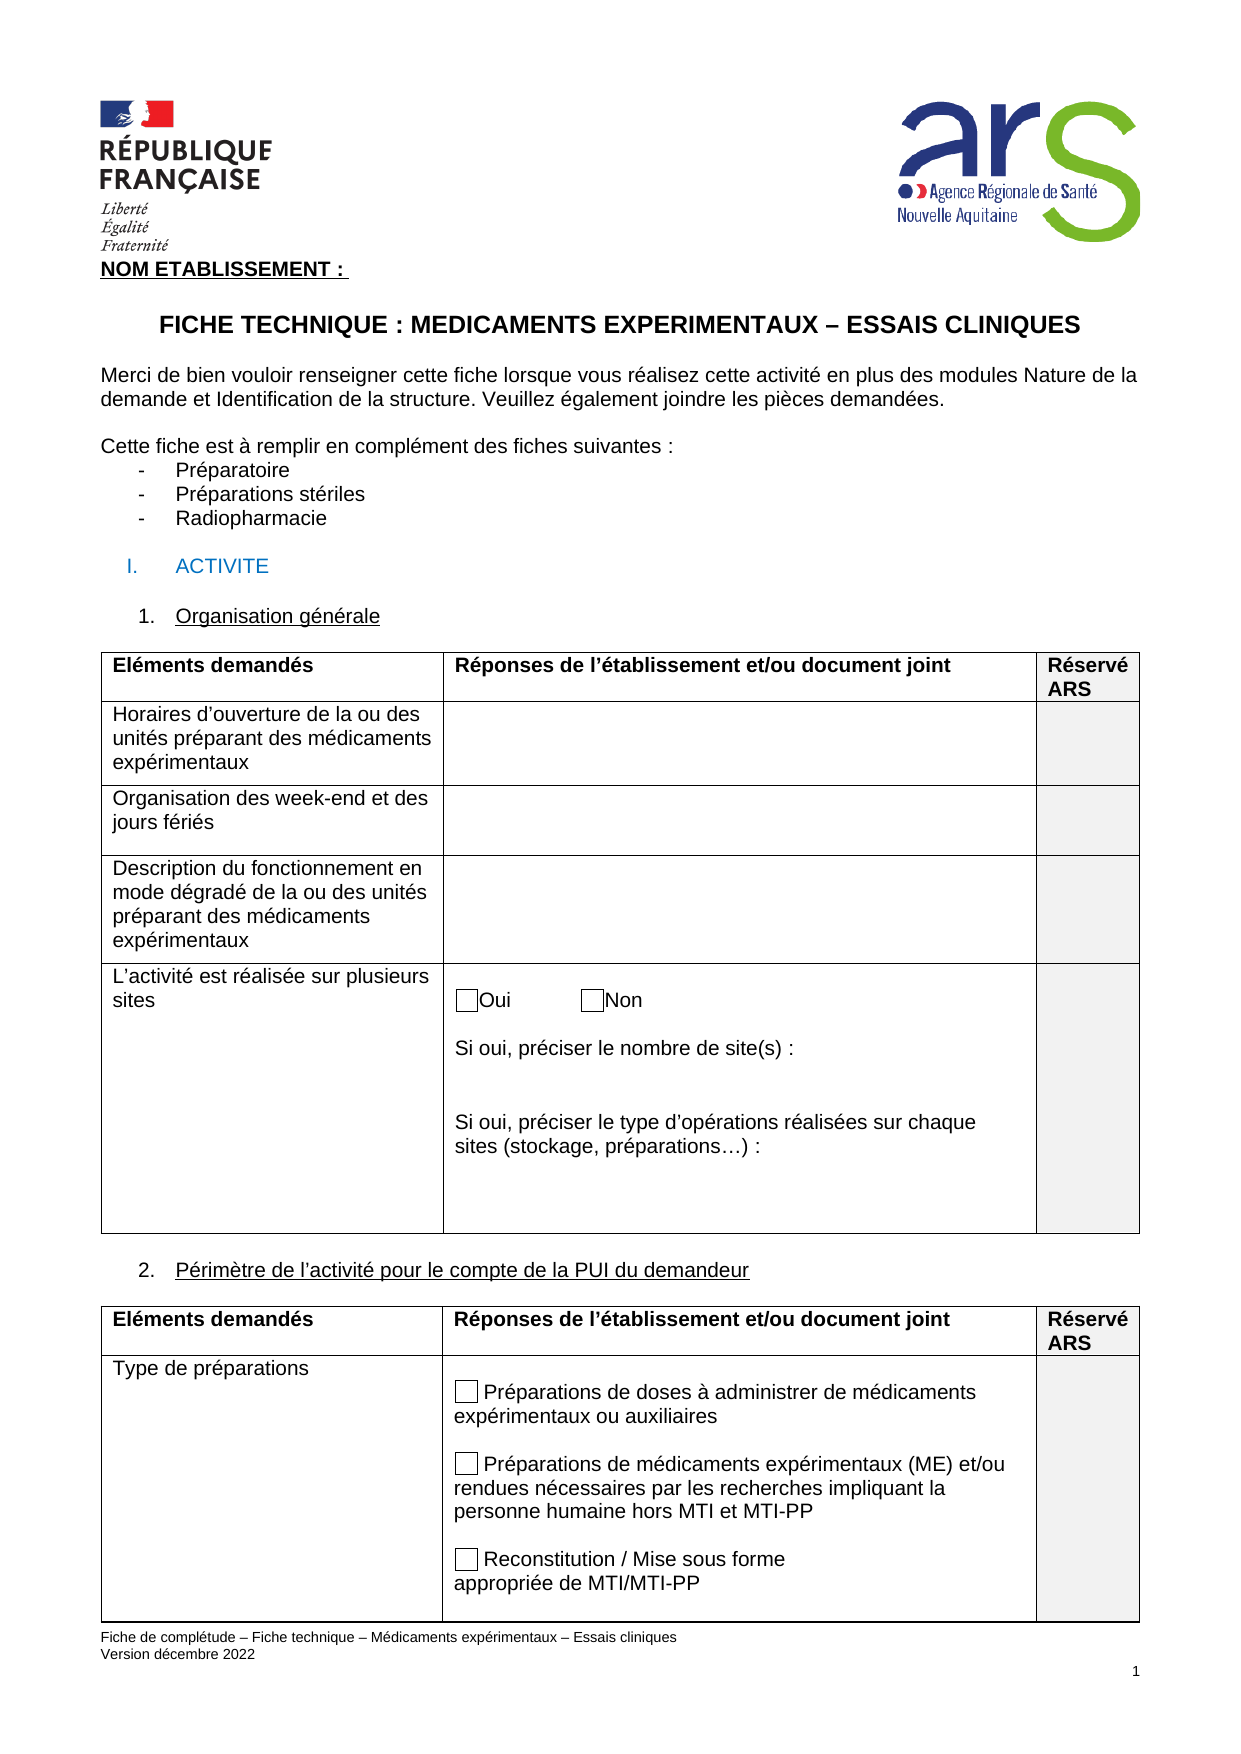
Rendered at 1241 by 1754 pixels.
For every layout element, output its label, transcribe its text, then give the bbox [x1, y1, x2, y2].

table_header Réservé ARS [1037, 653, 1139, 701]
table_cell [444, 786, 1036, 855]
table_header Eléments demandés [102, 653, 443, 701]
table_cell Description du fonctionnement en mode dégradé de la ou des unités préparant des médicaments expérimentaux [102, 856, 443, 963]
picture [897, 101, 1141, 242]
table_cell [1037, 856, 1139, 963]
table_cell [1037, 786, 1139, 855]
list ACTIVITE [138, 554, 1140, 578]
table_cell Organisation des week-end et des jours fériés [102, 786, 443, 855]
table_header Réservé ARS [1037, 1307, 1139, 1354]
table_cell [444, 856, 1036, 963]
table_cell [1037, 964, 1139, 1232]
table_cell Horaires d’ouverture de la ou des unités préparant des médicaments expérimentaux [102, 702, 443, 785]
text Merci de bien vouloir renseigner cette fiche lorsque vous réalisez cette activité en plus des modules Nature de la demande et Identification de la structure. Veuillez également joindre les pièces demandées. [100, 362, 1140, 410]
list Radiopharmacie [138, 506, 1140, 530]
subtitle NOM ETABLISSEMENT : [100, 257, 1140, 281]
table_cell Préparations de doses à administrer de médicaments expérimentaux ou auxiliaires Préparations de médicaments expérimentaux (ME) et/ou rendues nécessaires par les recherches impliquant la personne humaine hors MTI et MTI-PP Reconstitution / Mise sous forme appropriée de MTI/MTI-PP [443, 1356, 1036, 1621]
text Cette fiche est à remplir en complément des fiches suivantes : [100, 434, 1140, 458]
table_cell [444, 702, 1036, 785]
subtitle FICHE TECHNIQUE : MEDICAMENTS EXPERIMENTAUX – ESSAIS CLINIQUES [100, 310, 1140, 338]
table_cell [1037, 702, 1139, 785]
table_header Réponses de l’établissement et/ou document joint [444, 653, 1036, 701]
list Organisation générale [138, 604, 1140, 628]
table_cell L’activité est réalisée sur plusieurs sites [102, 964, 443, 1232]
table_header Eléments demandés [102, 1307, 442, 1354]
list Préparations stériles [138, 482, 1140, 506]
list Préparatoire [138, 458, 1140, 482]
table_cell Type de préparations [102, 1356, 442, 1621]
list Périmètre de l’activité pour le compte de la PUI du demandeur [138, 1258, 1140, 1282]
table_cell [1037, 1356, 1139, 1621]
table_header Réponses de l’établissement et/ou document joint [443, 1307, 1036, 1354]
table_cell Oui Non Si oui, préciser le nombre de site(s) : Si oui, préciser le type d’opérations réalisées sur chaque sites (stockage, préparations…) : [444, 964, 1036, 1232]
